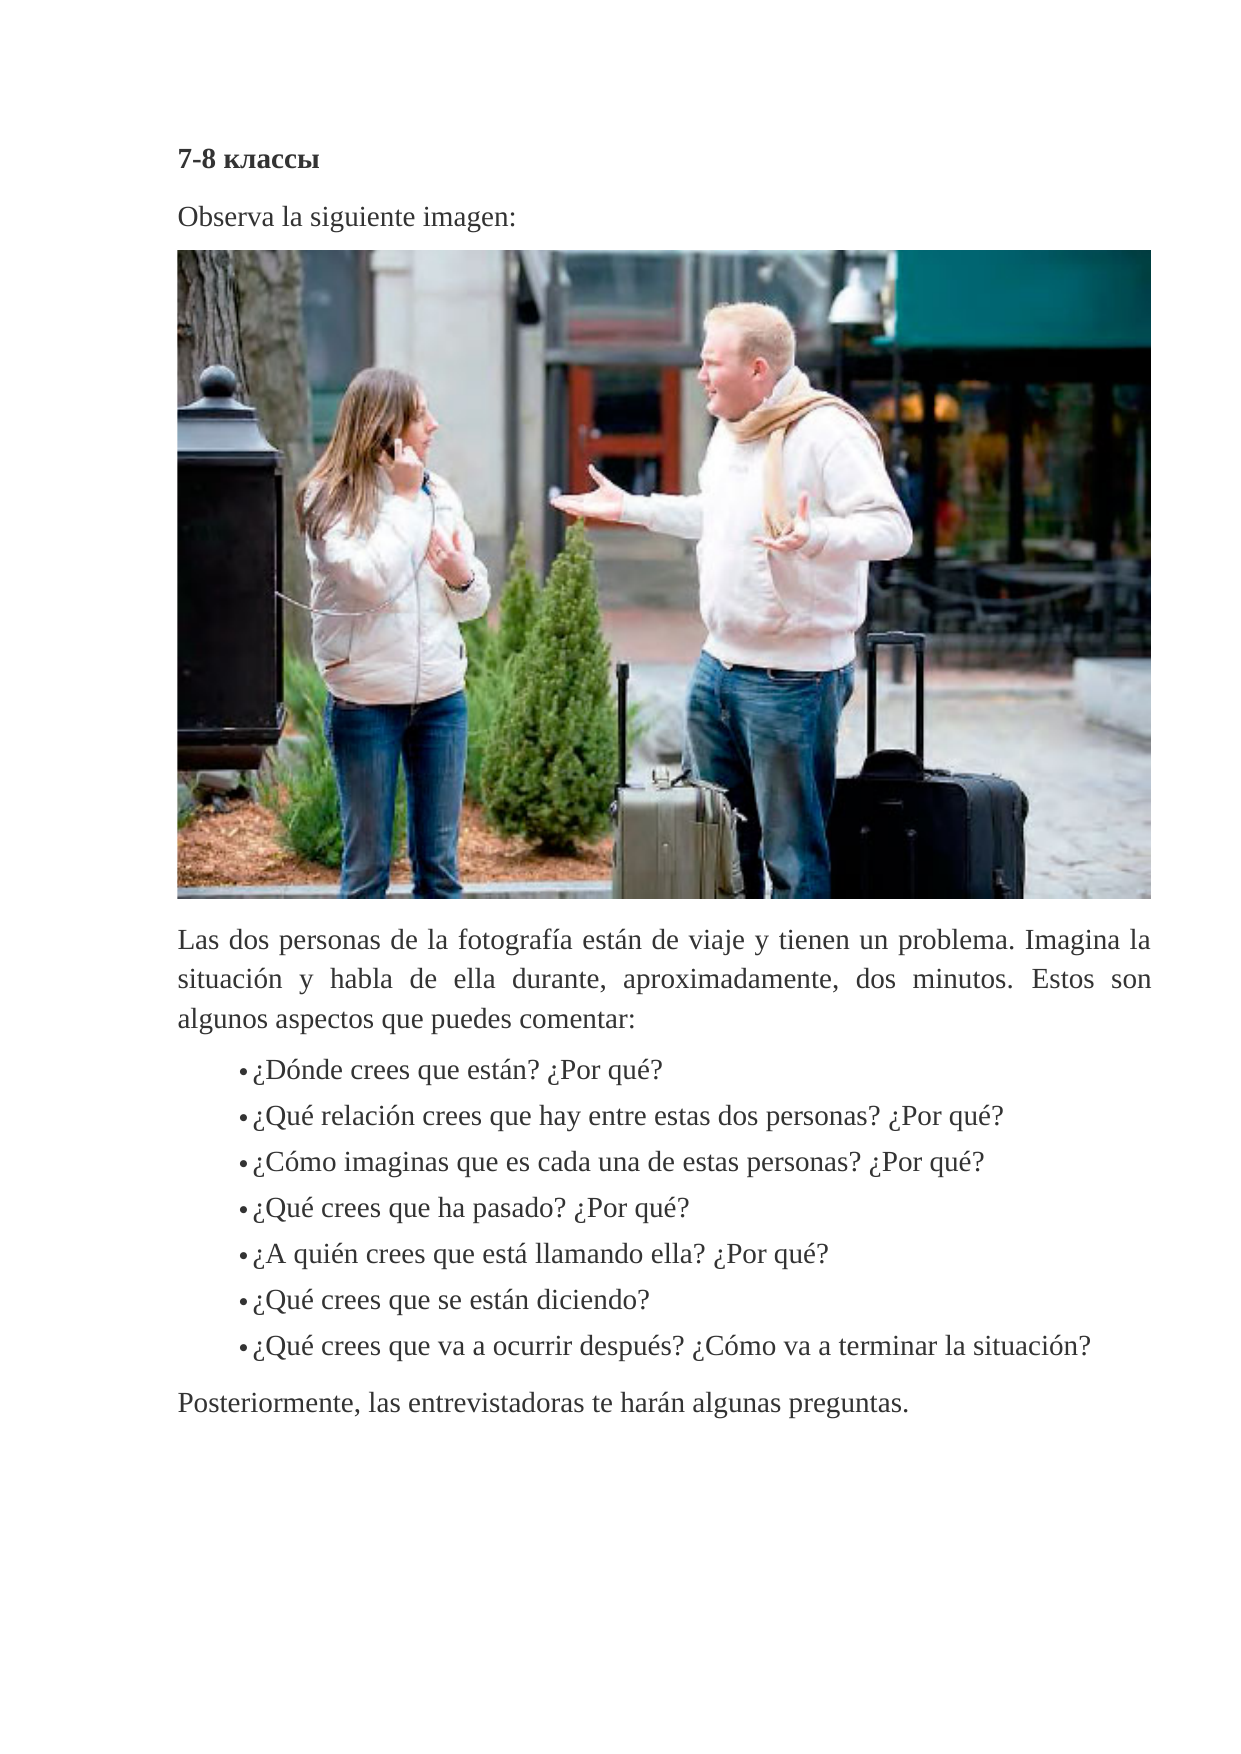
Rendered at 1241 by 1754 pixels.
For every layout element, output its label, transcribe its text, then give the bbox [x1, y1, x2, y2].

picture [177, 250, 1151, 899]
list ¿Dónde crees que están? ¿Por qué? [240, 1052, 1152, 1086]
list ¿Qué crees que ha pasado? ¿Por qué? [240, 1190, 1152, 1224]
list ¿Qué crees que se están diciendo? [240, 1282, 1152, 1316]
list ¿Cómo imaginas que es cada una de estas personas? ¿Por qué? [240, 1144, 1152, 1178]
text Posteriormente, las entrevistadoras te harán algunas preguntas. [177, 1380, 1152, 1419]
text Las dos personas de la fotografía están de viaje y tienen un problema. Imagina la situación y habla de ella durante, aproximadamente, dos minutos. Estos son algunos aspectos que puedes comentar: [177, 917, 1152, 1034]
text 7-8 классы [177, 136, 1152, 175]
list ¿Qué relación crees que hay entre estas dos personas? ¿Por qué? [240, 1098, 1152, 1132]
text Observa la siguiente imagen: [177, 193, 1152, 232]
list ¿Qué crees que va a ocurrir después? ¿Cómo va a terminar la situación? [240, 1328, 1152, 1362]
list ¿A quién crees que está llamando ella? ¿Por qué? [240, 1236, 1152, 1270]
